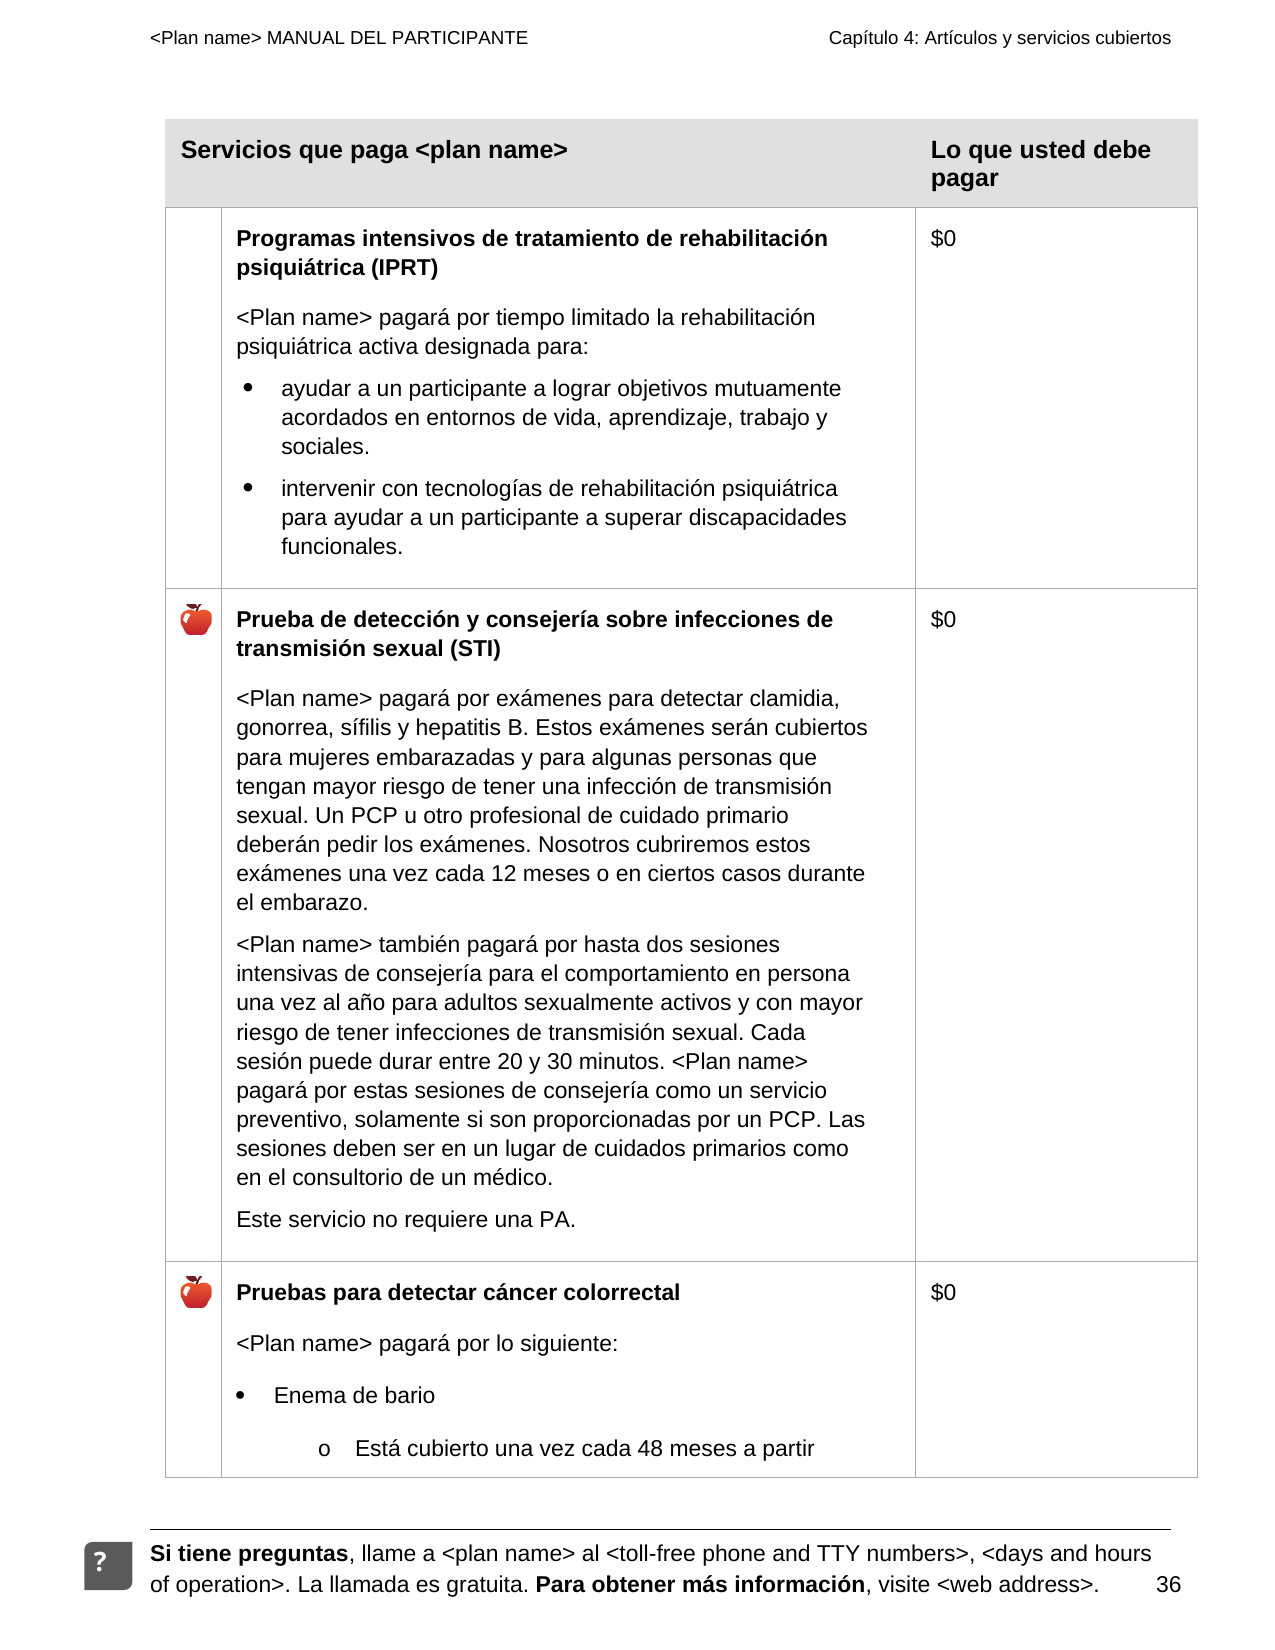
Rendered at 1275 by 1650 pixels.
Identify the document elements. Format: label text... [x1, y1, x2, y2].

table_cell $0 [916, 1262, 1197, 1477]
picture [180, 604, 212, 635]
table_cell [166, 208, 221, 588]
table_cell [222, 1262, 915, 1477]
table_cell [166, 589, 221, 1261]
table_cell $0 [916, 208, 1197, 588]
table_cell Programas intensivos de tratamiento de rehabilitación psiquiátrica (IPRT) <Plan name> pagará por tiempo limitado la rehabilitación psiquiátrica activa designada para: ayudar a un participante a lograr objetivos mutuamente acordados en entornos de vida, aprendizaje, trabajo y sociales. intervenir con tecnologías de rehabilitación psiquiátrica para ayudar a un participante a superar discapacidades funcionales. [222, 208, 915, 588]
picture [180, 1276, 212, 1308]
table_cell $0 [916, 589, 1197, 1261]
table_header Servicios que paga <plan name> [166, 120, 915, 207]
table_cell [166, 1262, 221, 1477]
table_header Lo que usted debe pagar [916, 120, 1197, 207]
table_cell Prueba de detección y consejería sobre infecciones de transmisión sexual (STI) <Plan name> pagará por exámenes para detectar clamidia, gonorrea, sífilis y hepatitis B. Estos exámenes serán cubiertos para mujeres embarazadas y para algunas personas que tengan mayor riesgo de tener una infección de transmisión sexual. Un PCP u otro profesional de cuidado primario deberán pedir los exámenes. Nosotros cubriremos estos exámenes una vez cada 12 meses o en ciertos casos durante el embarazo. <Plan name> también pagará por hasta dos sesiones intensivas de consejería para el comportamiento en persona una vez al año para adultos sexualmente activos y con mayor riesgo de tener infecciones de transmisión sexual. Cada sesión puede durar entre 20 y 30 minutos. <Plan name> pagará por estas sesiones de consejería como un servicio preventivo, solamente si son proporcionadas por un PCP. Las sesiones deben ser en un lugar de cuidados primarios como en el consultorio de un médico. Este servicio no requiere una PA. [222, 589, 915, 1261]
